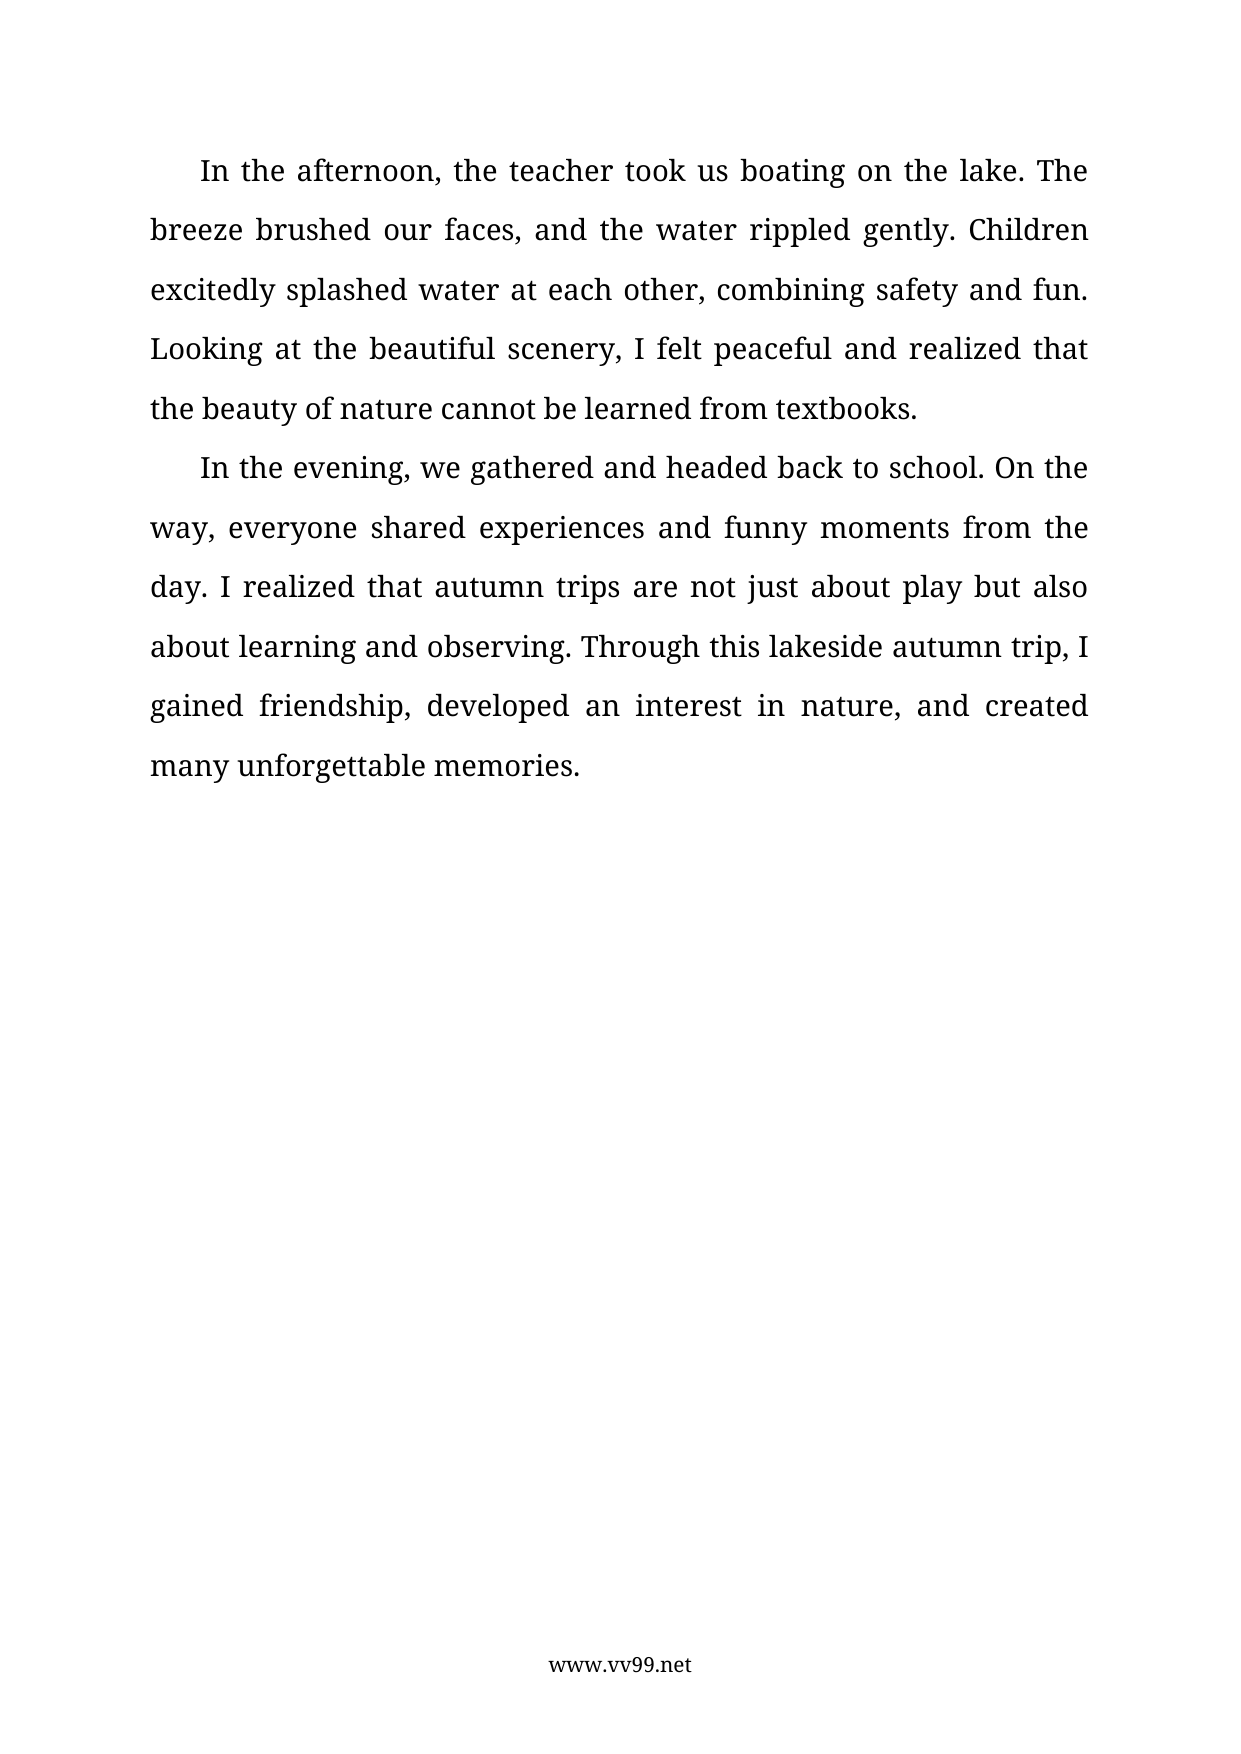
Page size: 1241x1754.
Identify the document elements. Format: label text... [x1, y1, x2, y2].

text In the evening, we gathered and headed back to school. On the way, everyone shared experiences and funny moments from the day. I realized that autumn trips are not just about play but also about learning and observing. Through this lakeside autumn trip, I gained friendship, developed an interest in nature, and created many unforgettable memories. [150, 447, 1090, 784]
text In the afternoon, the teacher took us boating on the lake. The breeze brushed our faces, and the water rippled gently. Children excitedly splashed water at each other, combining safety and fun. Looking at the beautiful scenery, I felt peaceful and realized that the beauty of nature cannot be learned from textbooks. [150, 150, 1090, 428]
